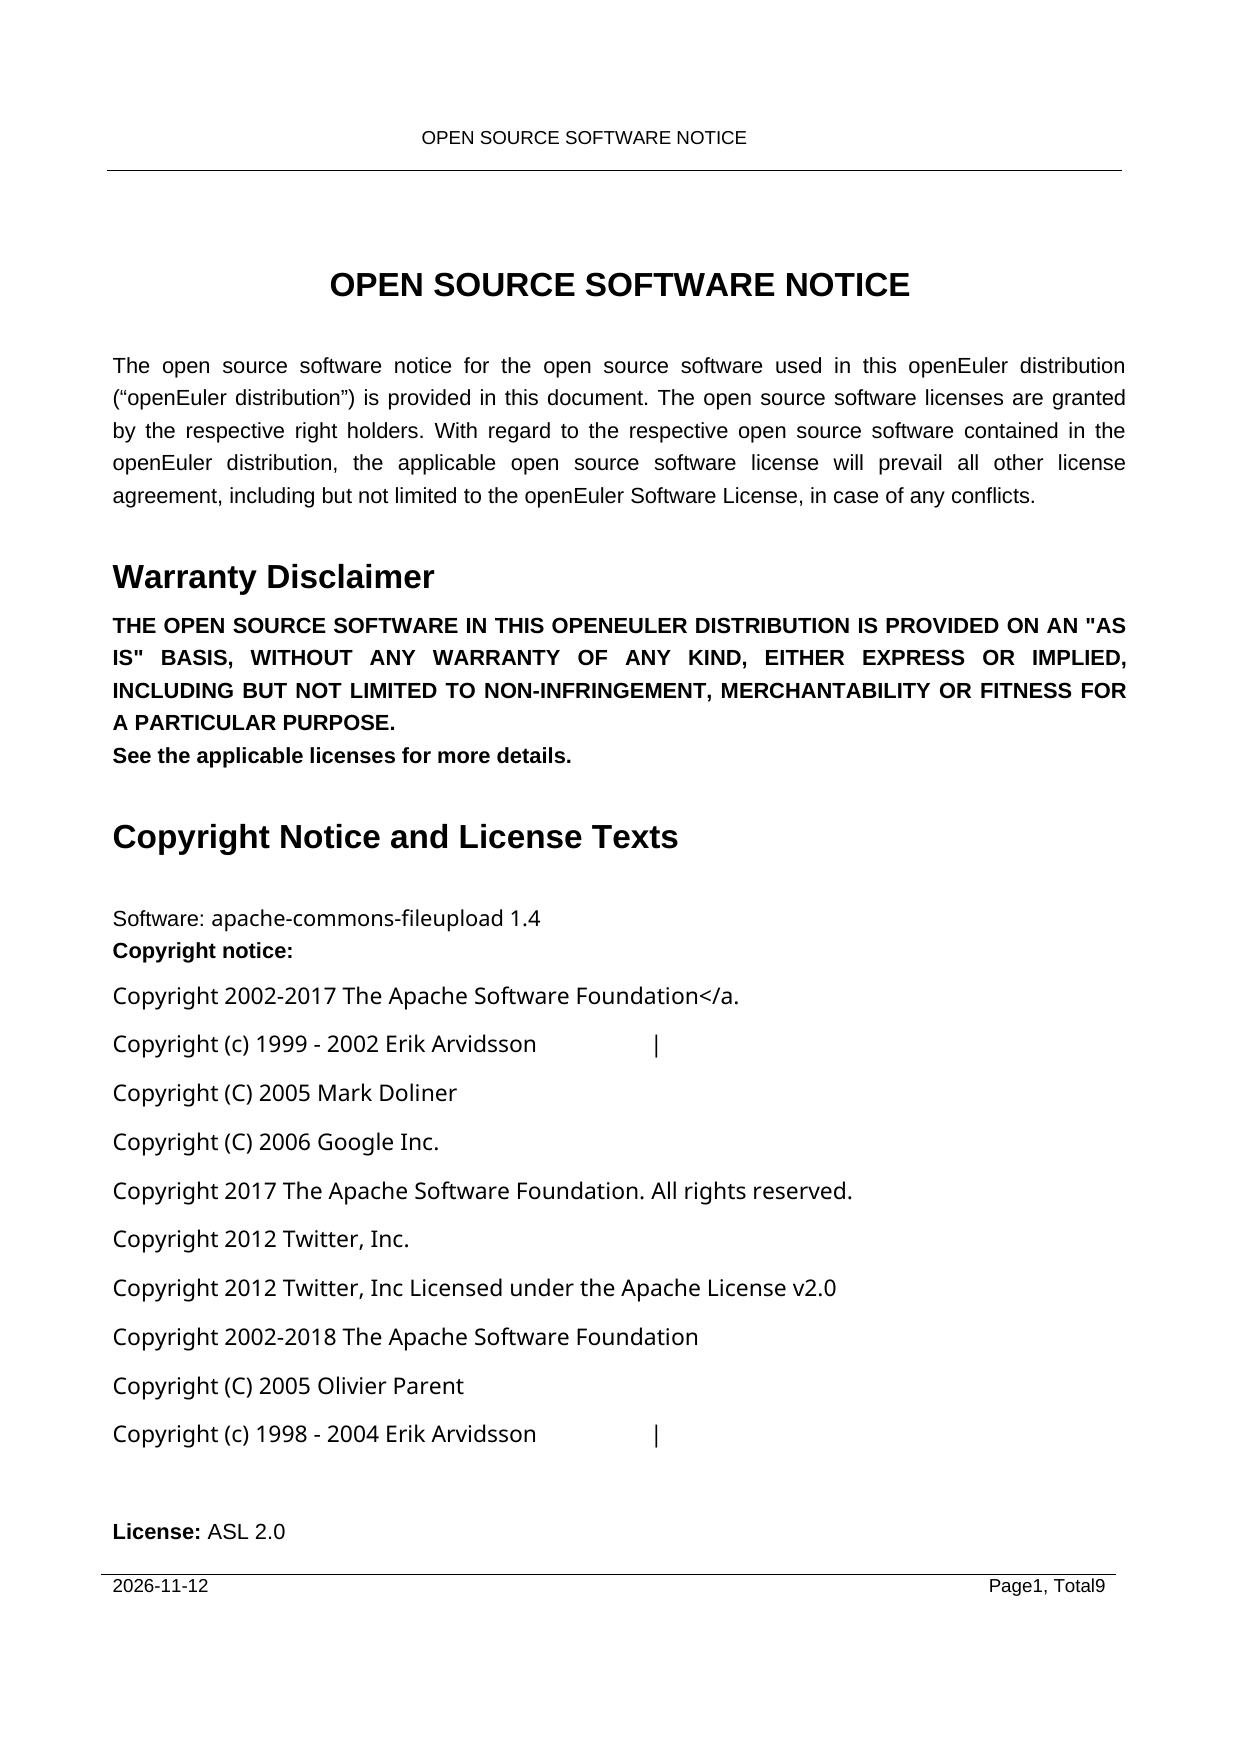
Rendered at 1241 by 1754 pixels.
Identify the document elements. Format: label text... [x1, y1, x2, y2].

text OPEN SOURCE SOFTWARE NOTICE [112, 251, 1128, 316]
text Warranty Disclaimer [112, 544, 1128, 609]
text Copyright 2002-2017 The Apache Software Foundation</a. Copyright (c) 1999 - 2002 Erik Arvidsson | Copyright (C) 2005 Mark Doliner Copyright (C) 2006 Google Inc. Copyright 2017 The Apache Software Foundation. All rights reserved. Copyright 2012 Twitter, Inc. Copyright 2012 Twitter, Inc Licensed under the Apache License v2.0 Copyright 2002-2018 The Apache Software Foundation Copyright (C) 2005 Olivier Parent Copyright (c) 1998 - 2004 Erik Arvidsson | [112, 979, 1128, 1499]
text Software: apache-commons-fileupload 1.4 [112, 901, 1128, 934]
text License: ASL 2.0 [112, 1515, 1128, 1548]
text Copyright notice: [112, 934, 1128, 966]
text THE OPEN SOURCE SOFTWARE IN THIS OPENEULER DISTRIBUTION IS PROVIDED ON AN "AS IS" BASIS, WITHOUT ANY WARRANTY OF ANY KIND, EITHER EXPRESS OR IMPLIED, INCLUDING BUT NOT LIMITED TO NON-INFRINGEMENT, MERCHANTABILITY OR FITNESS FOR A PARTICULAR PURPOSE. See the applicable licenses for more details. [112, 609, 1128, 771]
text Copyright Notice and License Texts [112, 804, 1128, 869]
text The open source software notice for the open source software used in this openEuler distribution (“openEuler distribution”) is provided in this document. The open source software licenses are granted by the respective right holders. With regard to the respective open source software contained in the openEuler distribution, the applicable open source software license will prevail all other license agreement, including but not limited to the openEuler Software License, in case of any conflicts. [112, 349, 1128, 511]
